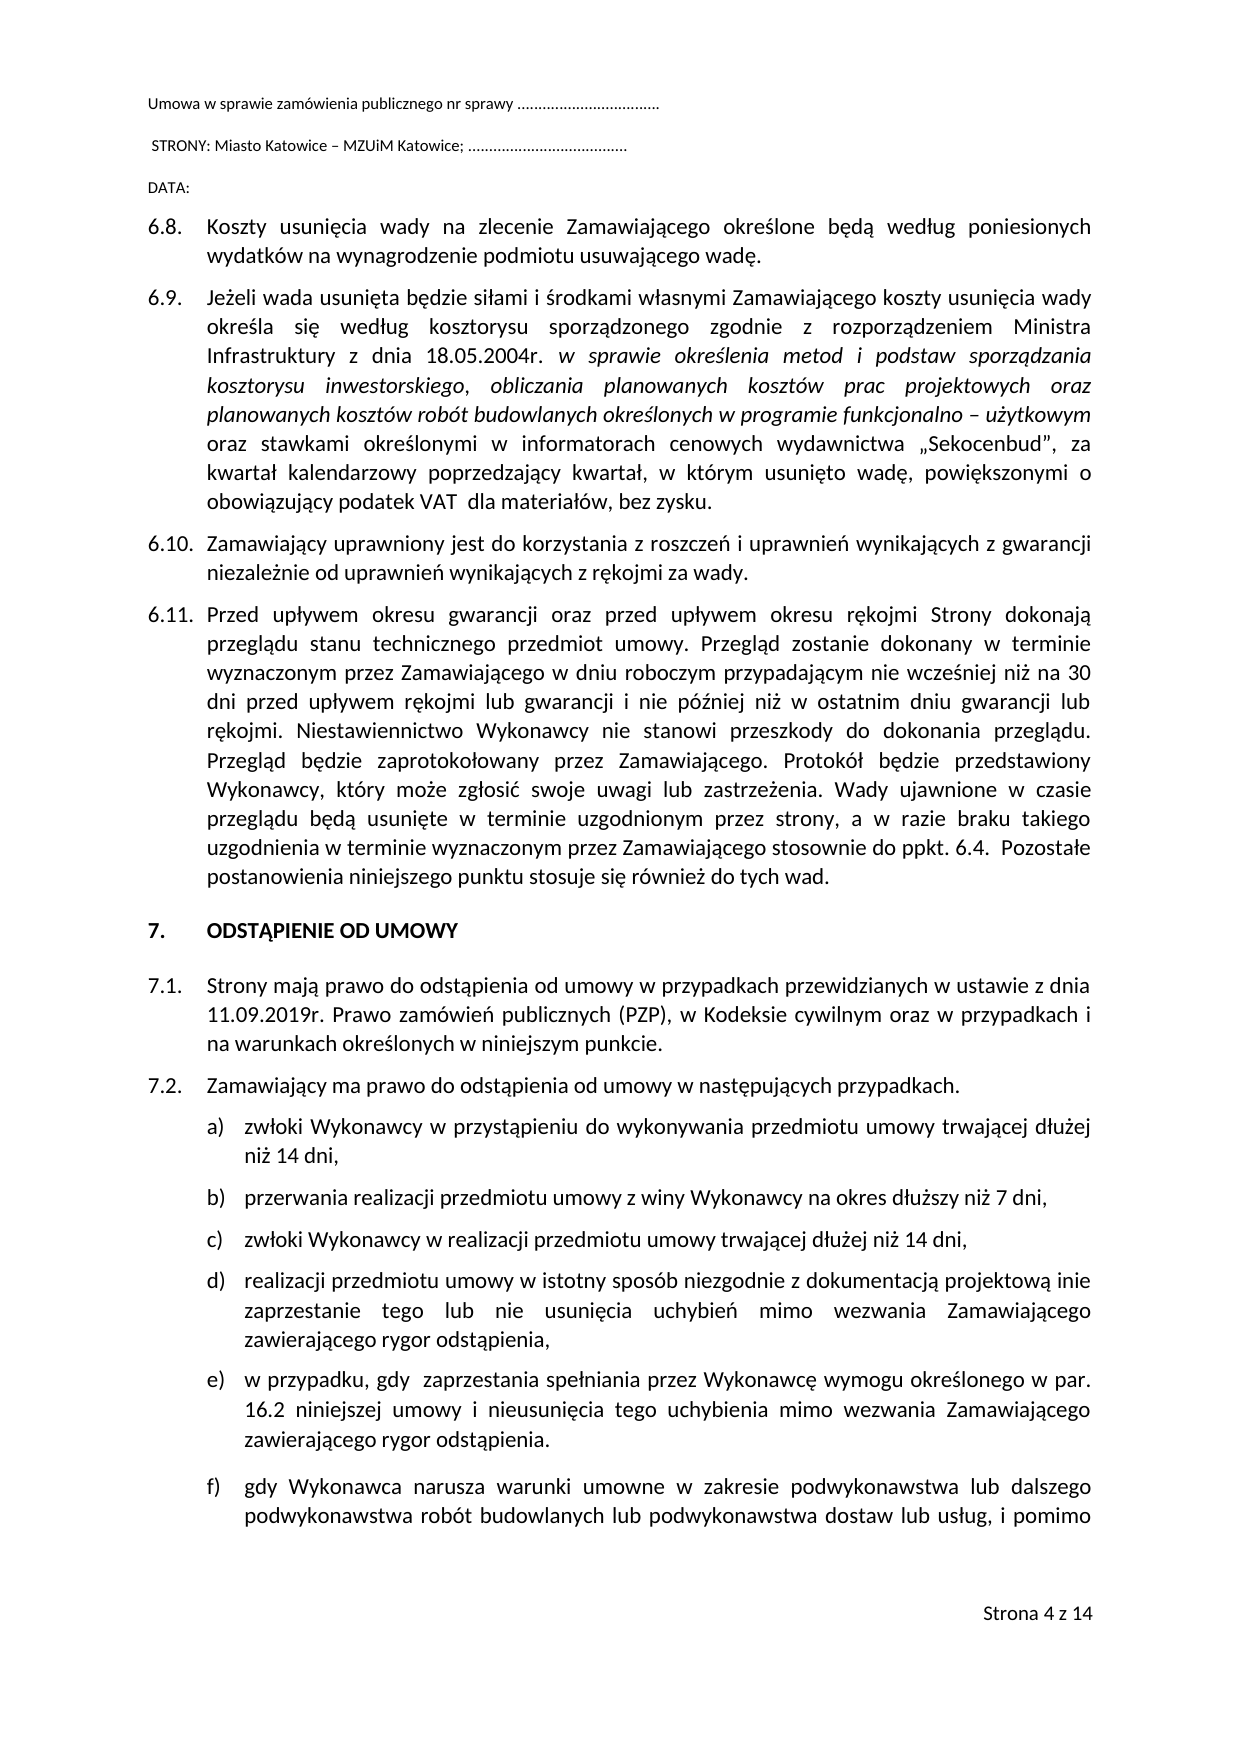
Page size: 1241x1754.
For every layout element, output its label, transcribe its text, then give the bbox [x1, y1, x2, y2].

list przerwania realizacji przedmiotu umowy z winy Wykonawcy na okres dłuższy niż 7 dni, [207, 1182, 1093, 1211]
text Zamawiający ma prawo do odstąpienia od umowy w następujących przypadkach. [148, 1070, 1093, 1099]
text Strony mają prawo do odstąpienia od umowy w przypadkach przewidzianych w ustawie z dnia 11.09.2019r. Prawo zamówień publicznych (PZP), w Kodeksie cywilnym oraz w przypadkach i na warunkach określonych w niniejszym punkcie. [148, 970, 1093, 1057]
subtitle Odstąpienie od umowy [148, 916, 1093, 945]
list w przypadku, gdy zaprzestania spełniania przez Wykonawcę wymogu określonego w par. 16.2 niniejszej umowy i nieusunięcia tego uchybienia mimo wezwania Zamawiającego zawierającego rygor odstąpienia. [207, 1366, 1093, 1453]
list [207, 1471, 1093, 1529]
list zwłoki Wykonawcy w realizacji przedmiotu umowy trwającej dłużej niż 14 dni, [207, 1224, 1093, 1253]
text Koszty usunięcia wady na zlecenie Zamawiającego określone będą według poniesionych wydatków na wynagrodzenie podmiotu usuwającego wadę. [148, 211, 1093, 270]
list realizacji przedmiotu umowy w istotny sposób niezgodnie z dokumentacją projektową inie zaprzestanie tego lub nie usunięcia uchybień mimo wezwania Zamawiającego zawierającego rygor odstąpienia, [207, 1266, 1093, 1353]
text Zamawiający uprawniony jest do korzystania z roszczeń i uprawnień wynikających z gwarancji niezależnie od uprawnień wynikających z rękojmi za wady. [148, 528, 1093, 586]
text Przed upływem okresu gwarancji oraz przed upływem okresu rękojmi Strony dokonają przeglądu stanu technicznego przedmiot umowy. Przegląd zostanie dokonany w terminie wyznaczonym przez Zamawiającego w dniu roboczym przypadającym nie wcześniej niż na 30 dni przed upływem rękojmi lub gwarancji i nie później niż w ostatnim dniu gwarancji lub rękojmi. Niestawiennictwo Wykonawcy nie stanowi przeszkody do dokonania przeglądu. Przegląd będzie zaprotokołowany przez Zamawiającego. Protokół będzie przedstawiony Wykonawcy, który może zgłosić swoje uwagi lub zastrzeżenia. Wady ujawnione w czasie przeglądu będą usunięte w terminie uzgodnionym przez strony, a w razie braku takiego uzgodnienia w terminie wyznaczonym przez Zamawiającego stosownie do ppkt. 6.4. Pozostałe postanowienia niniejszego punktu stosuje się również do tych wad. [148, 599, 1093, 891]
text Jeżeli wada usunięta będzie siłami i środkami własnymi Zamawiającego koszty usunięcia wady określa się według kosztorysu sporządzonego zgodnie z rozporządzeniem Ministra Infrastruktury z dnia 18.05.2004r. w sprawie określenia metod i podstaw sporządzania kosztorysu inwestorskiego, obliczania planowanych kosztów prac projektowych oraz planowanych kosztów robót budowlanych określonych w programie funkcjonalno – użytkowym oraz stawkami określonymi w informatorach cenowych wydawnictwa „Sekocenbud”, za kwartał kalendarzowy poprzedzający kwartał, w którym usunięto wadę, powiększonymi o obowiązujący podatek VAT dla materiałów, bez zysku. [148, 282, 1093, 516]
list zwłoki Wykonawcy w przystąpieniu do wykonywania przedmiotu umowy trwającej dłużej niż 14 dni, [207, 1111, 1093, 1170]
